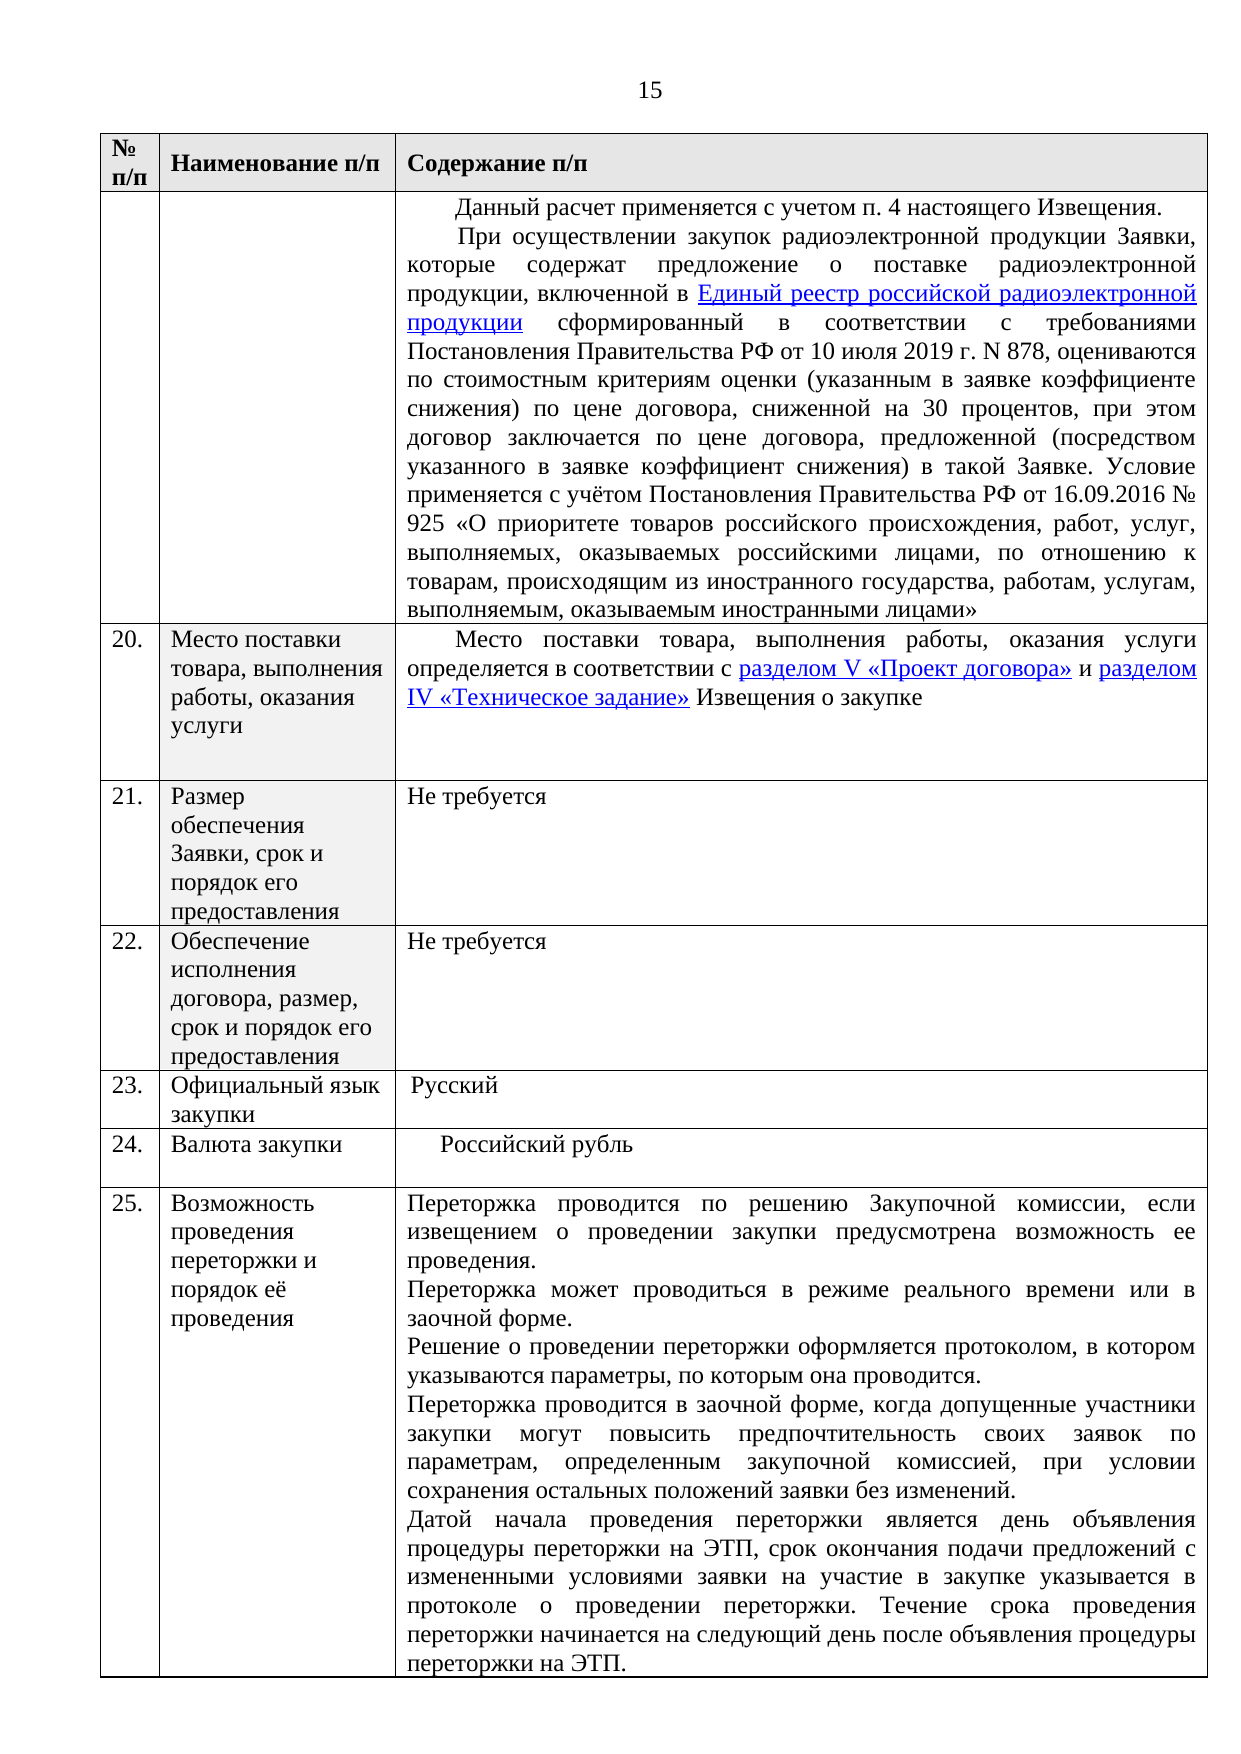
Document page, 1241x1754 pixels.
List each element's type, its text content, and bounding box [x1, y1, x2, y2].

table_cell Не требуется [396, 926, 1207, 1069]
table_cell Российский рубль [396, 1129, 1207, 1187]
table_cell Место поставки товара, выполнения работы, оказания услуги определяется в соответствии с разделом V «Проект договора» и разделом IV «Техническое задание» Извещения о закупке [396, 624, 1207, 780]
table_header № п/п [101, 134, 159, 191]
table_cell [101, 926, 159, 1069]
table_cell Место поставки товара, выполнения работы, оказания услуги [160, 624, 395, 780]
table_cell Размер обеспечения Заявки, срок и порядок его предоставления [160, 781, 395, 925]
table_header Наименование п/п [160, 134, 395, 191]
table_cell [396, 192, 1207, 623]
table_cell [160, 192, 395, 623]
table_cell [101, 781, 159, 925]
table_cell Не требуется [396, 781, 1207, 925]
table_cell Русский [396, 1071, 1207, 1128]
table_cell [101, 624, 159, 780]
table_cell Валюта закупки [160, 1129, 395, 1187]
table_cell [101, 1129, 159, 1187]
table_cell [160, 1188, 395, 1676]
table_cell [101, 192, 159, 623]
table_header Содержание п/п [396, 134, 1207, 191]
table_cell Официальный язык закупки [160, 1071, 395, 1128]
table_cell [101, 1071, 159, 1128]
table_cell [396, 1188, 1207, 1676]
table_cell Обеспечение исполнения договора, размер, срок и порядок его предоставления [160, 926, 395, 1069]
table_cell [101, 1188, 159, 1676]
